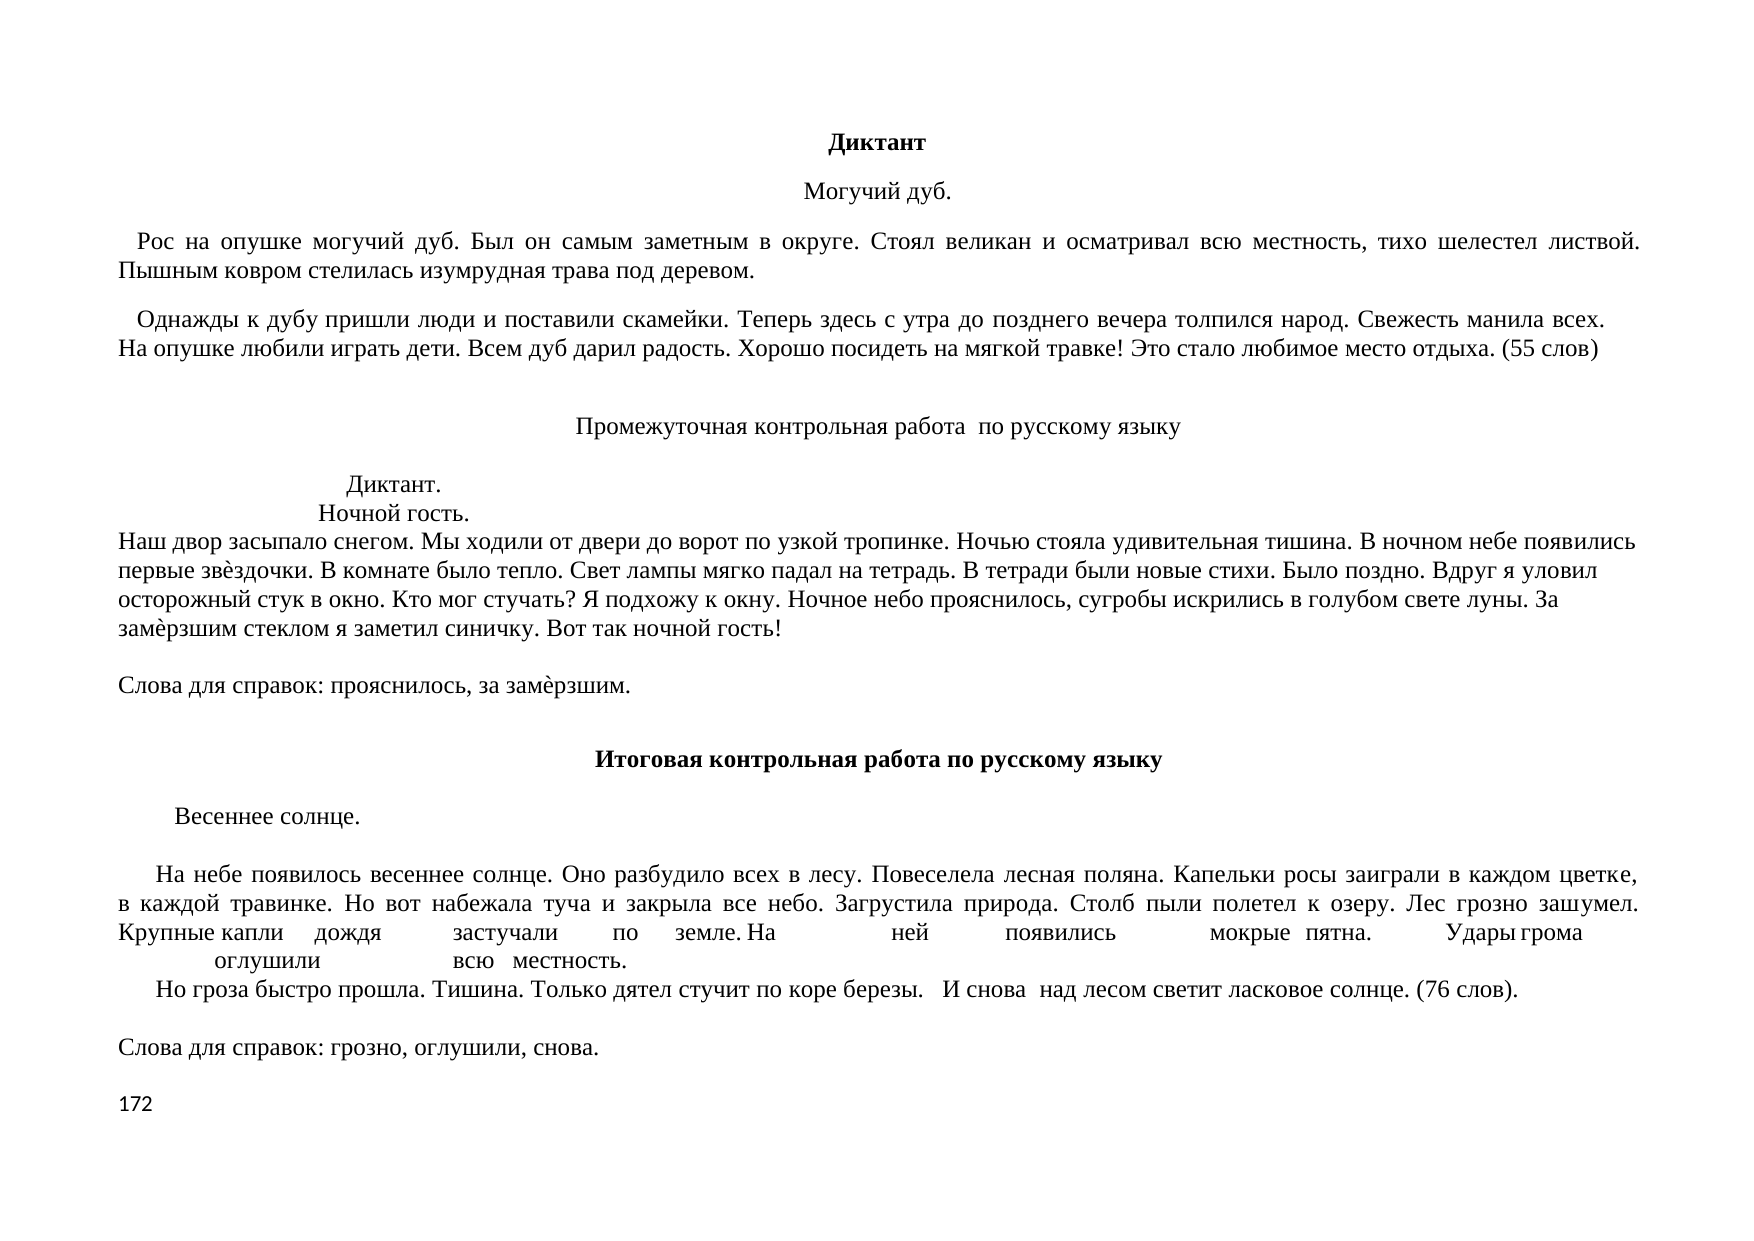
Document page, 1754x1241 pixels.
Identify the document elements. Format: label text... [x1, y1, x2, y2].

text Диктант [828, 127, 1667, 156]
text На небе появилось весеннее солнце. Оно разбудило всех в лесу. Повеселела лесная поляна. Капельки росы заиграли в каждом цветке, в каждой травинке. Но вот набежала туча и закрыла все небо. Загрустила природа. Столб пыли полетел к озеру. Лес грозно зашумел. Крупные капли дождя застучали по земле. На ней появились мокрые пятна. Удары грома оглушили всю местность. [118, 859, 1639, 974]
text Могучий дуб. [803, 176, 1667, 205]
text Весеннее солнце. [174, 801, 1667, 830]
text Диктант. Ночной гость. [315, 469, 472, 526]
text Итоговая контрольная работа по русскому языку [595, 744, 1667, 772]
text Но гроза быстро прошла. Тишина. Только дятел стучит по коре березы. И снова над лесом светит ласковое солнце. (76 слов). [155, 974, 1667, 1003]
text Однажды к дубу пришли люди и поставили скамейки. Теперь здесь с утра до позднего вечера толпился народ. Свежесть манила всех. На опушке любили играть дети. Всем дуб дарил радость. Хорошо посидеть на мягкой травке! Это стало любимое место отдыха. (55 слов) [118, 304, 1641, 362]
text Слова для справок: прояснилось, за замѐрзшим. [118, 670, 1667, 699]
text 172 [118, 1089, 1667, 1117]
text Слова для справок: грозно, оглушили, снова. [118, 1032, 1667, 1061]
text Наш двор засыпало снегом. Мы ходили от двери до ворот по узкой тропинке. Ночью стояла удивительная тишина. В ночном небе появились первые звѐздочки. В комнате было тепло. Свет лампы мягко падал на тетрадь. В тетради были новые стихи. Было поздно. Вдруг я уловил осторожный стук в окно. Кто мог стучать? Я подхожу к окну. Ночное небо прояснилось, сугробы искрились в голубом свете луны. За замѐрзшим стеклом я заметил синичку. Вот так ночной гость! [118, 526, 1637, 641]
text Рос на опушке могучий дуб. Был он самым заметным в округе. Стоял великан и осматривал всю местность, тихо шелестел листвой. Пышным ковром стелилась изумрудная трава под деревом. [118, 226, 1641, 283]
text Промежуточная контрольная работа по русскому языку [575, 411, 1667, 440]
